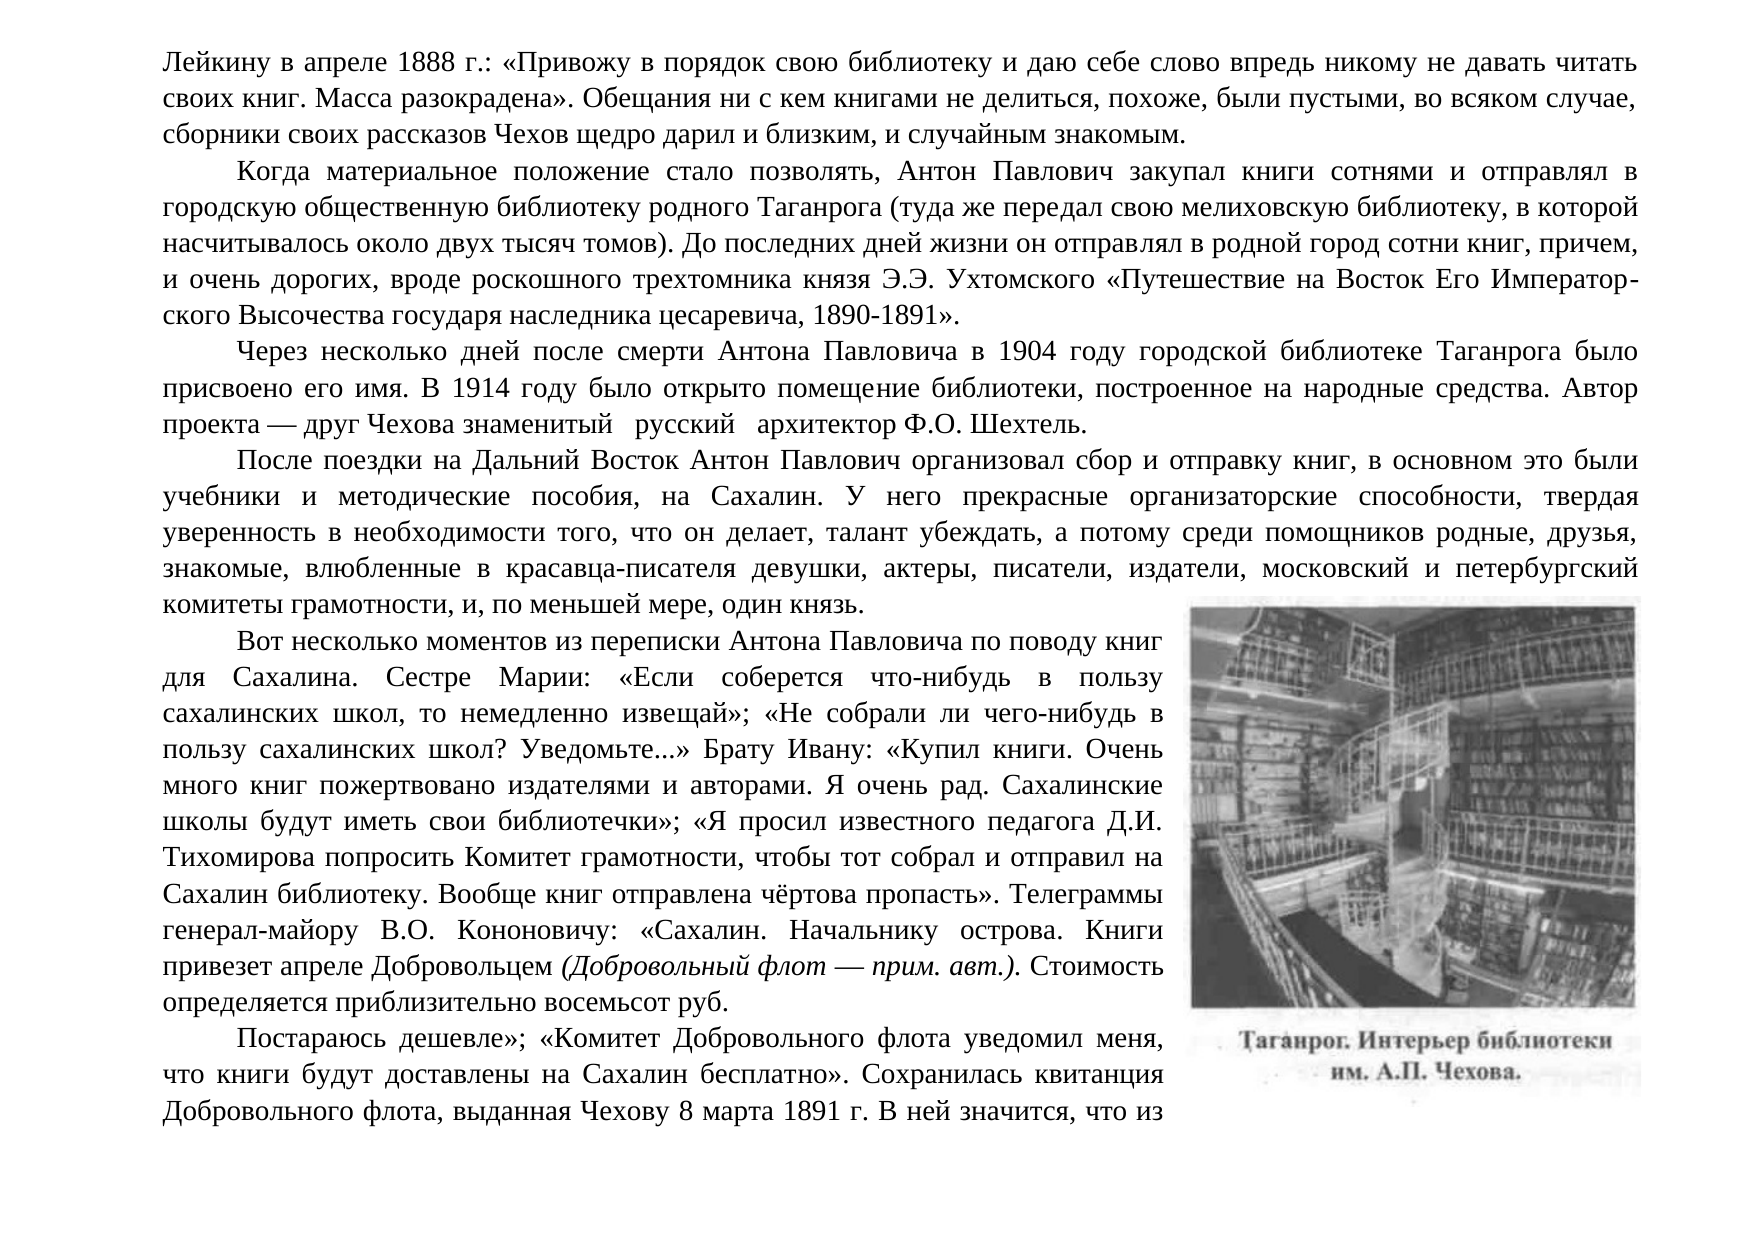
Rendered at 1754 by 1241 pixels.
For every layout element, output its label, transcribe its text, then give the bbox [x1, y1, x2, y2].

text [162, 1020, 1639, 1126]
text Через несколько дней после смерти Антона Павловича в 1904 году городской библиотеке Таганрога было присвоено его имя. В 1914 году было открыто помещение библиотеки, построенное на народные средства. Автор проекта — друг Чехова знаменитый русский архитектор Ф.О. Шехтель. [162, 333, 1639, 439]
text Вот несколько моментов из переписки Антона Павловича по поводу книг для Сахалина. Сестре Марии: «Если соберется что-нибудь в пользу сахалинских школ, то немедленно извещай»; «Не собрали ли чего-нибудь в пользу сахалинских школ? Уведомьте...» Брату Ивану: «Купил книги. Очень много книг пожертвовано издателями и авторами. Я очень рад. Сахалинские школы будут иметь свои библиотечки»; «Я просил известного педагога Д.И. Тихомирова попросить Комитет грамотности, чтобы тот собрал и отправил на Сахалин библиотеку. Вообще книг отправлена чёртова пропасть». Телеграммы генерал-майору В.О. Кононовичу: «Сахалин. Начальнику острова. Книги привезет апреле Добровольцем (Добровольный флот — прим. авт.). Стоимость определяется приблизительно восемьсот руб. [162, 623, 1183, 1018]
text После поездки на Дальний Восток Антон Павлович организовал сбор и отправку книг, в основном это были учебники и методические пособия, на Сахалин. У него прекрасные организаторские способности, твердая уверенность в необходимости того, что он делает, талант убеждать, а потому среди помощников родные, друзья, знакомые, влюбленные в красавца-писателя девушки, актеры, писатели, издатели, московский и петербургский комитеты грамотности, и, по меньшей мере, один князь. [162, 442, 1639, 620]
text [162, 44, 1639, 150]
picture [1183, 596, 1642, 1107]
text Когда материальное положение стало позволять, Антон Павлович закупал книги сотнями и отправлял в городскую общественную библиотеку родного Таганрога (туда же передал свою мелиховскую библиотеку, в которой насчитывалось около двух тысяч томов). До последних дней жизни он отправлял в родной город сотни книг, причем, и очень дорогих, вроде роскошного трехтомника князя Э.Э. Ухтомского «Путешествие на Восток Его Императорского Высочества государя наследника цесаревича, 1890-1891». [162, 153, 1639, 331]
